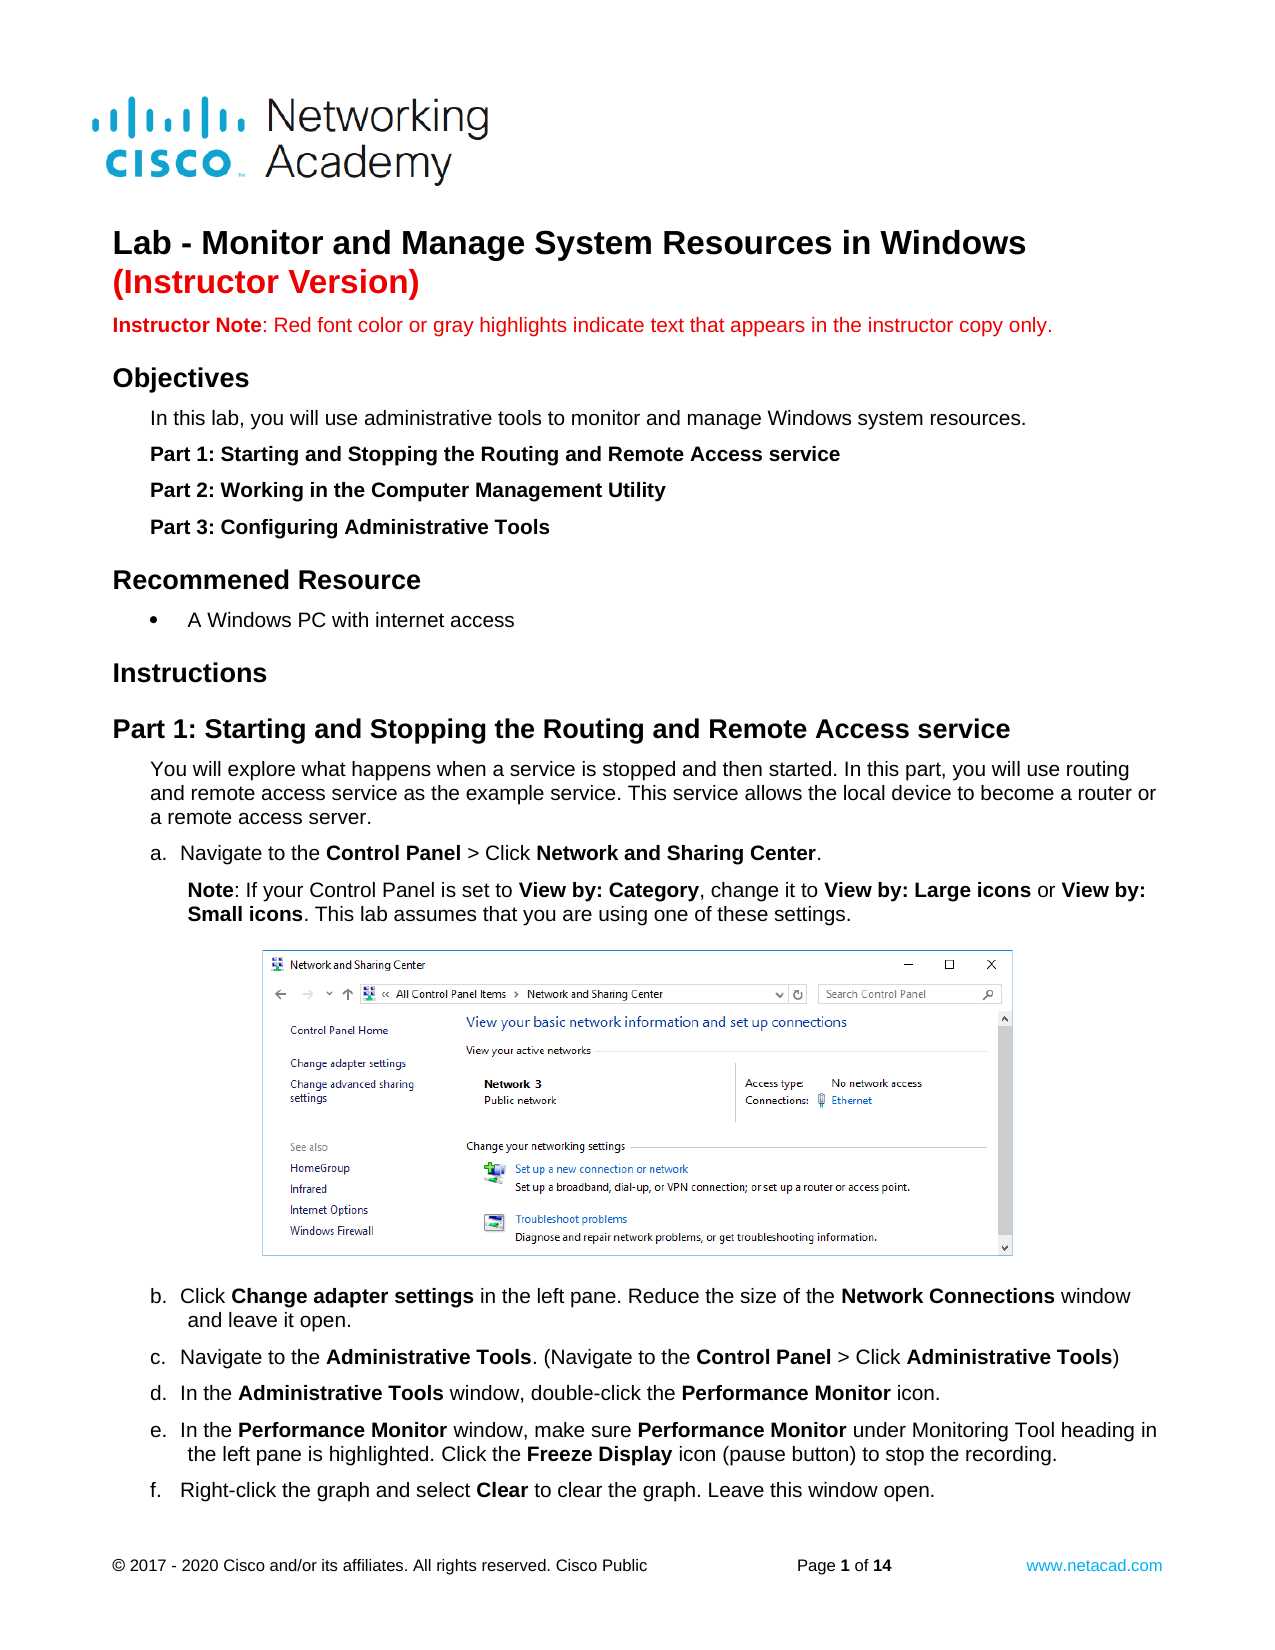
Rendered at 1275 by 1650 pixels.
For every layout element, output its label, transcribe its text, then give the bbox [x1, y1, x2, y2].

picture [82, 81, 507, 214]
text Click Change adapter settings in the left pane. Reduce the size of the Network Connections window and leave it open. [150, 1284, 1162, 1332]
subtitle Starting and Stopping the Routing and Remote Access service [112, 713, 1162, 744]
text In the Performance Monitor window, make sure Performance Monitor under Monitoring Tool heading in the left pane is highlighted. Click the Freeze Display icon (pause button) to stop the recording. [150, 1418, 1162, 1466]
text Note: If your Control Panel is set to View by: Category, change it to View by: Large icons or View by: Small icons. This lab assumes that you are using one of these settings. [187, 877, 1162, 925]
text Part 1: Starting and Stopping the Routing and Remote Access service [150, 442, 1162, 466]
text In the Administrative Tools window, double-click the Performance Monitor icon. [150, 1381, 1162, 1405]
picture [262, 950, 1013, 1256]
subtitle Recommened Resource [112, 564, 1162, 595]
subtitle Objectives [112, 362, 1162, 393]
text Part 2: Working in the Computer Management Utility [150, 478, 1162, 502]
subtitle Instructions [112, 657, 1162, 688]
text In this lab, you will use administrative tools to monitor and manage Windows system resources. [150, 405, 1162, 429]
text Instructor Note: Red font color or gray highlights indicate text that appears in the instructor copy only. [112, 313, 1162, 337]
text Navigate to the Control Panel > Click Network and Sharing Center. [150, 841, 1162, 865]
title (Instructor Version) [112, 223, 1162, 300]
text Part 3: Configuring Administrative Tools [150, 515, 1162, 539]
text Navigate to the Administrative Tools. (Navigate to the Control Panel > Click Administrative Tools) [150, 1345, 1162, 1369]
text Right-click the graph and select Clear to clear the graph. Leave this window open. [150, 1478, 1162, 1502]
text You will explore what happens when a service is stopped and then started. In this part, you will use routing and remote access service as the example service. This service allows the local device to become a router or a remote access server. [150, 757, 1162, 828]
text A Windows PC with internet access [150, 607, 1162, 632]
